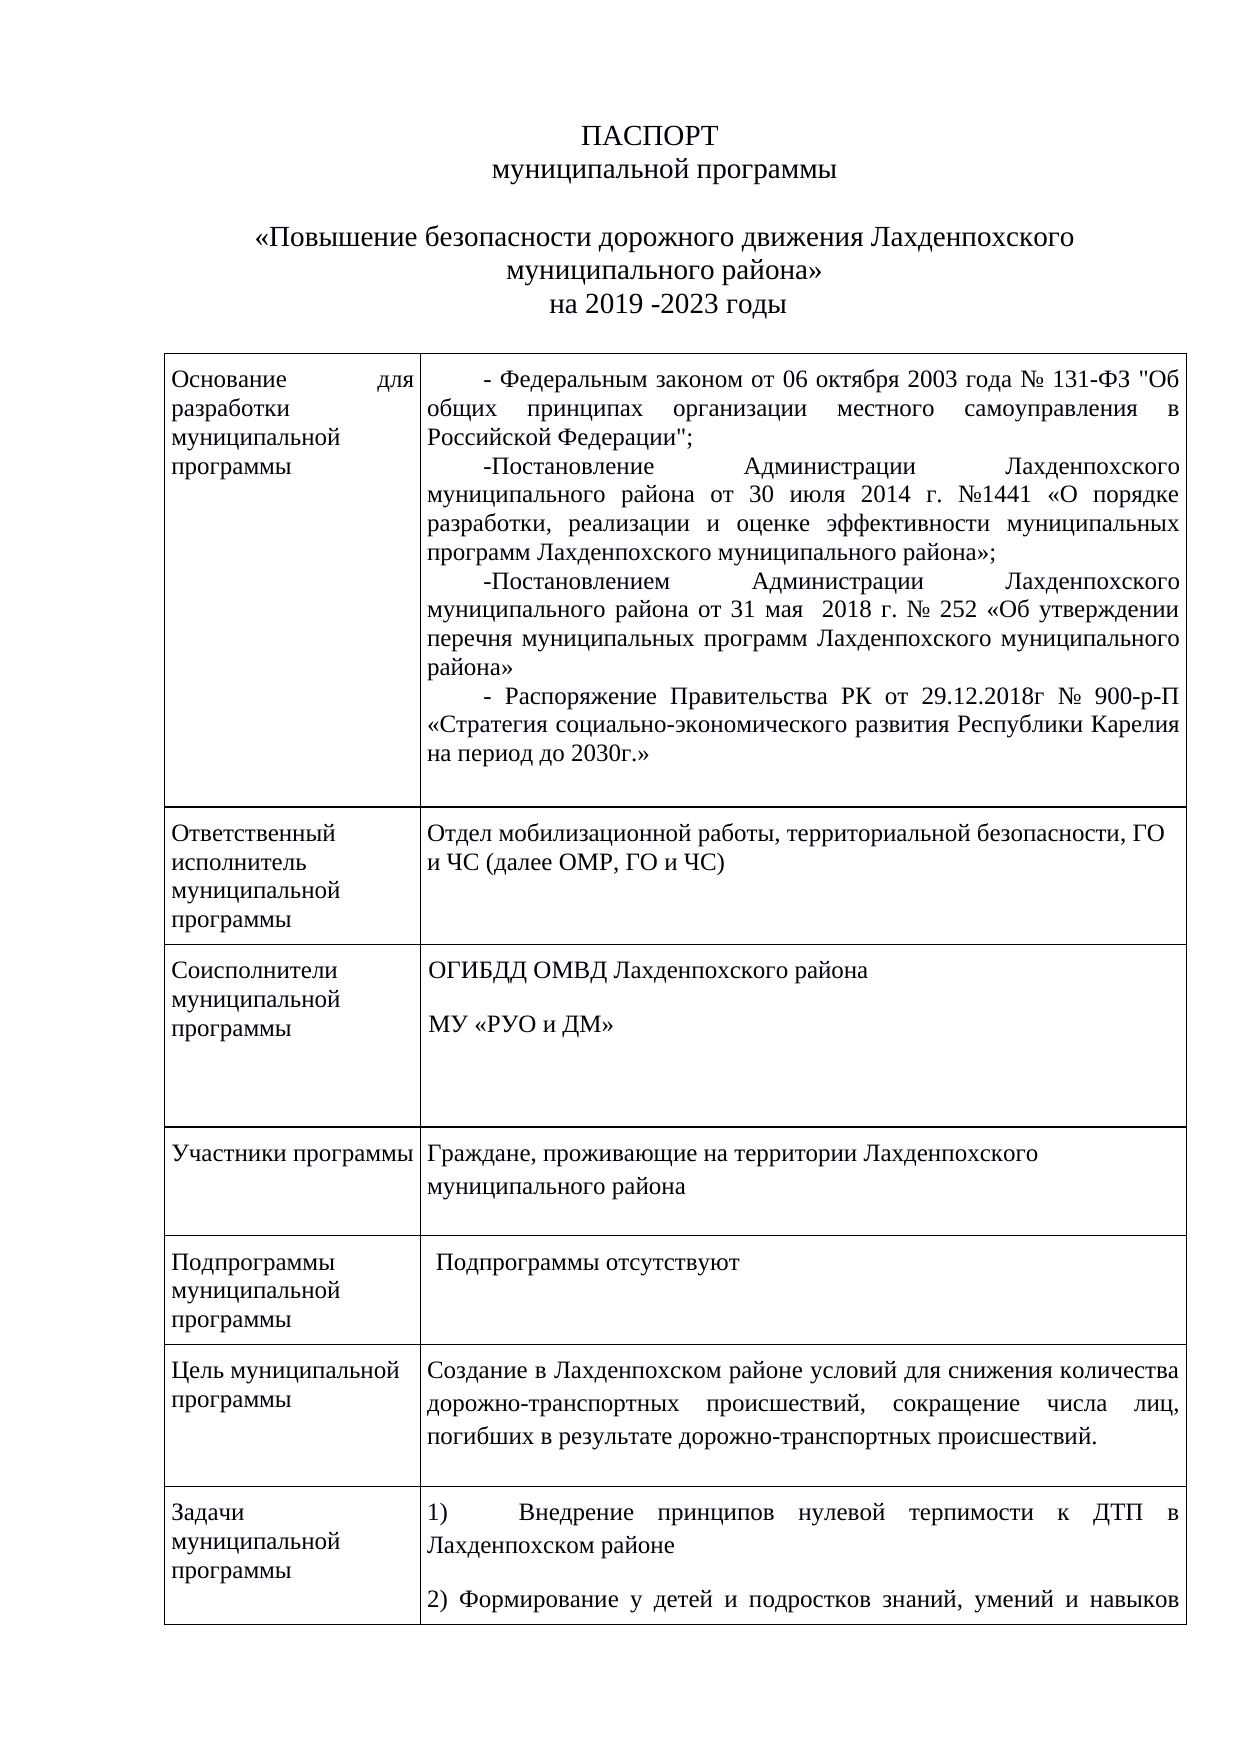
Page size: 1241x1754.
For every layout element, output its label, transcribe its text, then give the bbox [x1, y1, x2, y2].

table_cell Отдел мобилизационной работы, территориальной безопасности, ГО и ЧС (далее ОМР, ГО и ЧС) [421, 808, 1186, 944]
text ПАСПОРТ [148, 118, 1152, 152]
table_cell Ответственный исполнитель муниципальной программы [165, 808, 420, 944]
table_cell ОГИБДД ОМВД Лахденпохского района МУ «РУО и ДМ» [421, 945, 1186, 1126]
text муниципальной программы [177, 152, 1152, 185]
table_cell Участники программы [165, 1128, 420, 1235]
table_cell Подпрограммы отсутствуют [421, 1236, 1186, 1344]
text на 2019 -2023 годы [177, 286, 1152, 319]
table_cell Подпрограммы муниципальной программы [165, 1236, 420, 1344]
table_header - Федеральным законом от 06 октября 2003 года № 131-ФЗ "Об общих принципах организации местного самоуправления в Российской Федерации"; -Постановление Администрации Лахденпохского муниципального района от 30 июля 2014 г. №1441 «О порядке разработки, реализации и оценке эффективности муниципальных программ Лахденпохского муниципального района»; -Постановлением Администрации Лахденпохского муниципального района от 31 мая 2018 г. № 252 «Об утверждении перечня муниципальных программ Лахденпохского муниципального района» - Распоряжение Правительства РК от 29.12.2018г № 900-р-П «Стратегия социально-экономического развития Республики Карелия на период до 2030г.» [421, 354, 1186, 806]
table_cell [421, 1487, 1186, 1623]
table_cell Граждане, проживающие на территории Лахденпохского муниципального района [421, 1128, 1186, 1235]
text «Повышение безопасности дорожного движения Лахденпохского муниципального района» [177, 219, 1152, 286]
table_cell Соисполнители муниципальной программы [165, 945, 420, 1126]
table_header Основание для разработки муниципальной программы [165, 354, 420, 806]
table_cell Создание в Лахденпохском районе условий для снижения количества дорожно-транспортных происшествий, сокращение числа лиц, погибших в результате дорожно-транспортных происшествий. [421, 1345, 1186, 1486]
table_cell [165, 1487, 420, 1623]
table_cell Цель муниципальной программы [165, 1345, 420, 1486]
